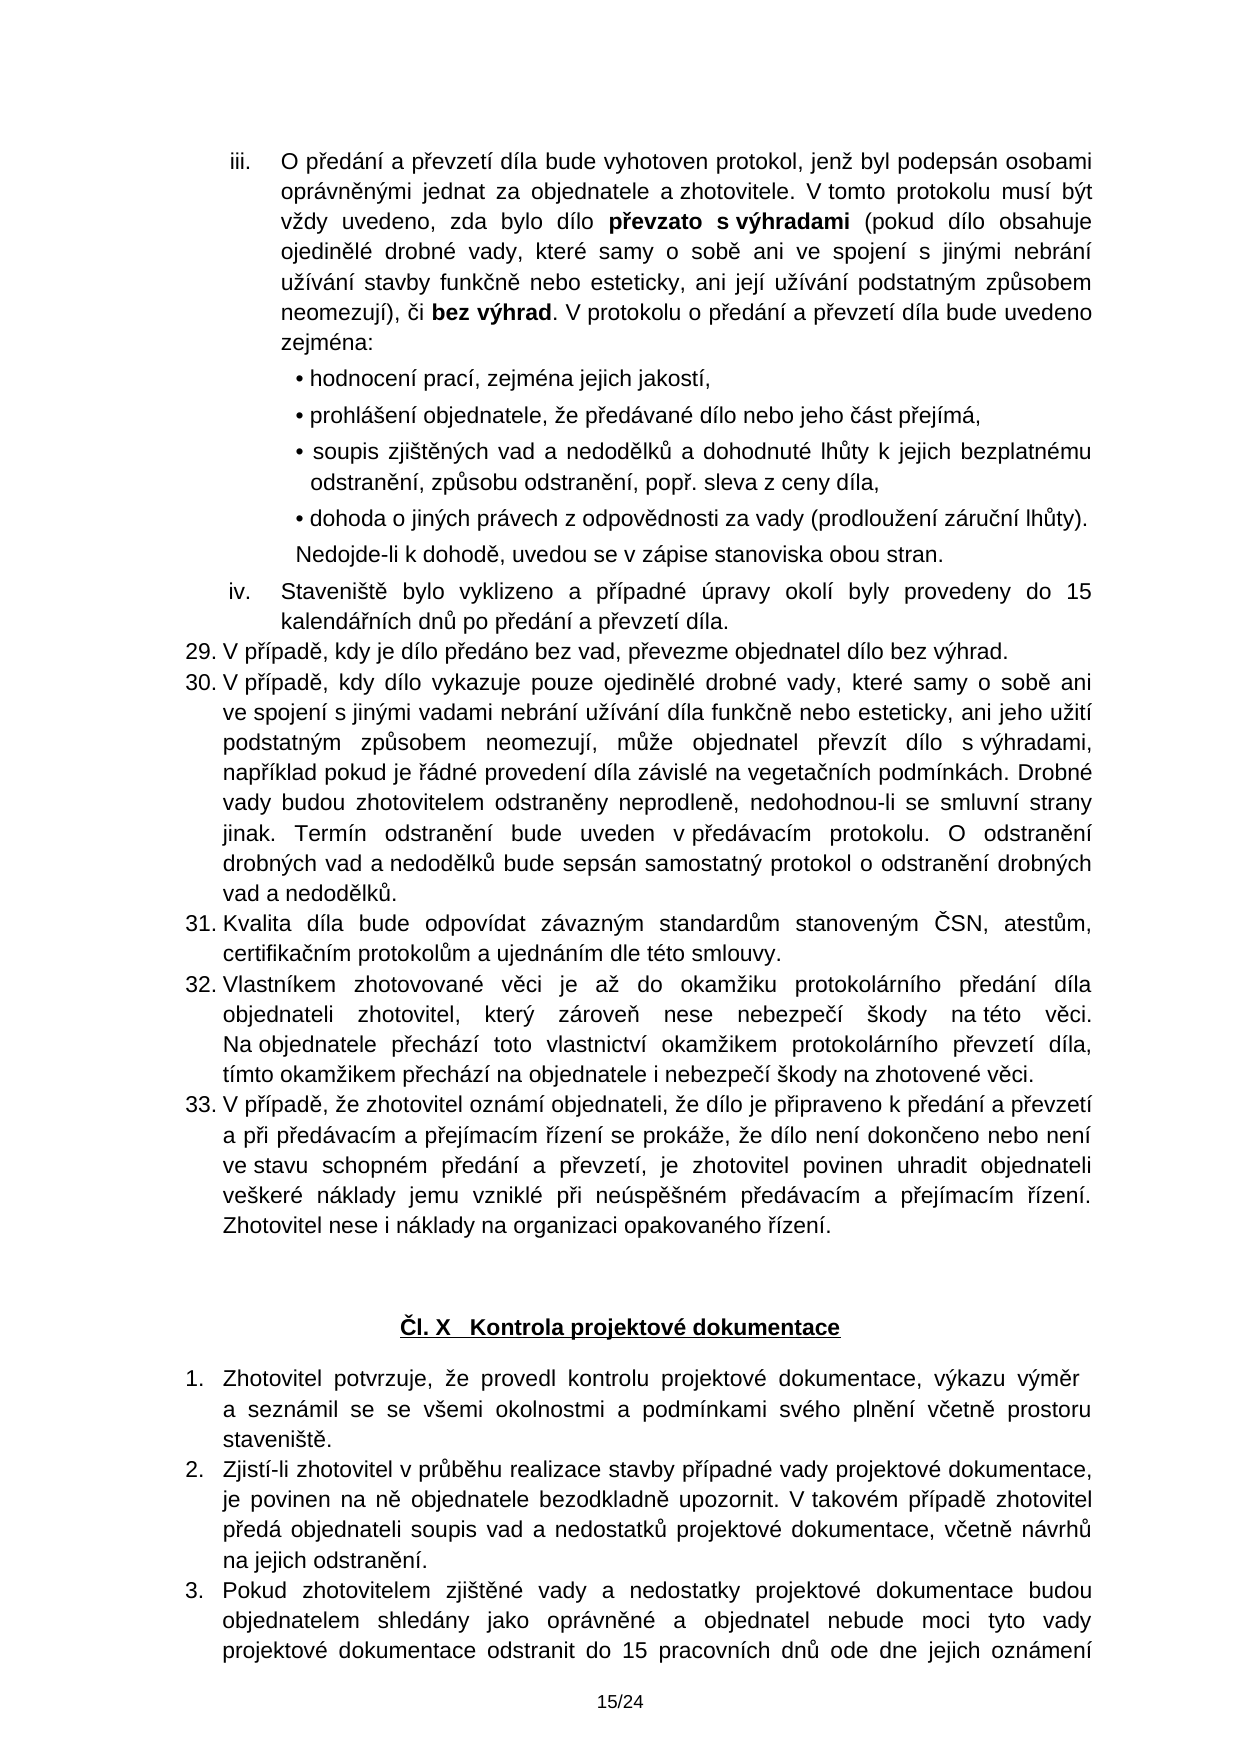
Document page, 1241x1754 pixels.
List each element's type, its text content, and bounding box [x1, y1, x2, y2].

list Vlastníkem zhotovované věci je až do okamžiku protokolárního předání díla objednateli zhotovitel, který zároveň nese nebezpečí škody na této věci. Na objednatele přechází toto vlastnictví okamžikem protokolárního převzetí díla, tímto okamžikem přechází na objednatele i nebezpečí škody na zhotovené věci. [185, 971, 1092, 1088]
text Nedojde-li k dohodě, uvedou se v zápise stanoviska obou stran. [222, 541, 1092, 568]
list O předání a převzetí díla bude vyhotoven protokol, jenž byl podepsán osobami oprávněnými jednat za objednatele a zhotovitele. V tomto protokolu musí být vždy uvedeno, zda bylo dílo převzato s výhradami (pokud dílo obsahuje ojedinělé drobné vady, které samy o sobě ani ve spojení s jinými nebrání užívání stavby funkčně nebo esteticky, ani její užívání podstatným způsobem neomezují), či bez výhrad. V protokolu o předání a převzetí díla bude uvedeno zejména: [251, 148, 1092, 355]
text • hodnocení prací, zejména jejich jakostí, [222, 365, 1092, 392]
list Zjistí-li zhotovitel v průběhu realizace stavby případné vady projektové dokumentace, je povinen na ně objednatele bezodkladně upozornit. V takovém případě zhotovitel předá objednateli soupis vad a nedostatků projektové dokumentace, včetně návrhů na jejich odstranění. [185, 1456, 1092, 1573]
list V případě, kdy je dílo předáno bez vad, převezme objednatel dílo bez výhrad. [185, 638, 1092, 665]
list Kvalita díla bude odpovídat závazným standardům stanoveným ČSN, atestům, certifikačním protokolům a ujednáním dle této smlouvy. [185, 910, 1092, 967]
text • prohlášení objednatele, že předávané dílo nebo jeho část přejímá, [222, 402, 1092, 428]
text • dohoda o jiných právech z odpovědnosti za vady (prodloužení záruční lhůty). [222, 505, 1092, 531]
text Čl. X Kontrola projektové dokumentace [148, 1314, 1092, 1341]
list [185, 1577, 1092, 1664]
list Staveniště bylo vyklizeno a případné úpravy okolí byly provedeny do 15 kalendářních dnů po předání a převzetí díla. [251, 578, 1092, 634]
list V případě, kdy dílo vykazuje pouze ojedinělé drobné vady, které samy o sobě ani ve spojení s jinými vadami nebrání užívání díla funkčně nebo esteticky, ani jeho užití podstatným způsobem neomezují, může objednatel převzít dílo s výhradami, například pokud je řádné provedení díla závislé na vegetačních podmínkách. Drobné vady budou zhotovitelem odstraněny neprodleně, nedohodnou-li se smluvní strany jinak. Termín odstranění bude uveden v předávacím protokolu. O odstranění drobných vad a nedodělků bude sepsán samostatný protokol o odstranění drobných vad a nedodělků. [185, 668, 1092, 906]
list Zhotovitel potvrzuje, že provedl kontrolu projektové dokumentace, výkazu výměr a seznámil se se všemi okolnostmi a podmínkami svého plnění včetně prostoru staveniště. [185, 1365, 1092, 1452]
text • soupis zjištěných vad a nedodělků a dohodnuté lhůty k jejich bezplatnému odstranění, způsobu odstranění, popř. sleva z ceny díla, [295, 438, 1092, 495]
list V případě, že zhotovitel oznámí objednateli, že dílo je připraveno k předání a převzetí a při předávacím a přejímacím řízení se prokáže, že dílo není dokončeno nebo není ve stavu schopném předání a převzetí, je zhotovitel povinen uhradit objednateli veškeré náklady jemu vzniklé při neúspěšném předávacím a přejímacím řízení. Zhotovitel nese i náklady na organizaci opakovaného řízení. [185, 1091, 1092, 1239]
